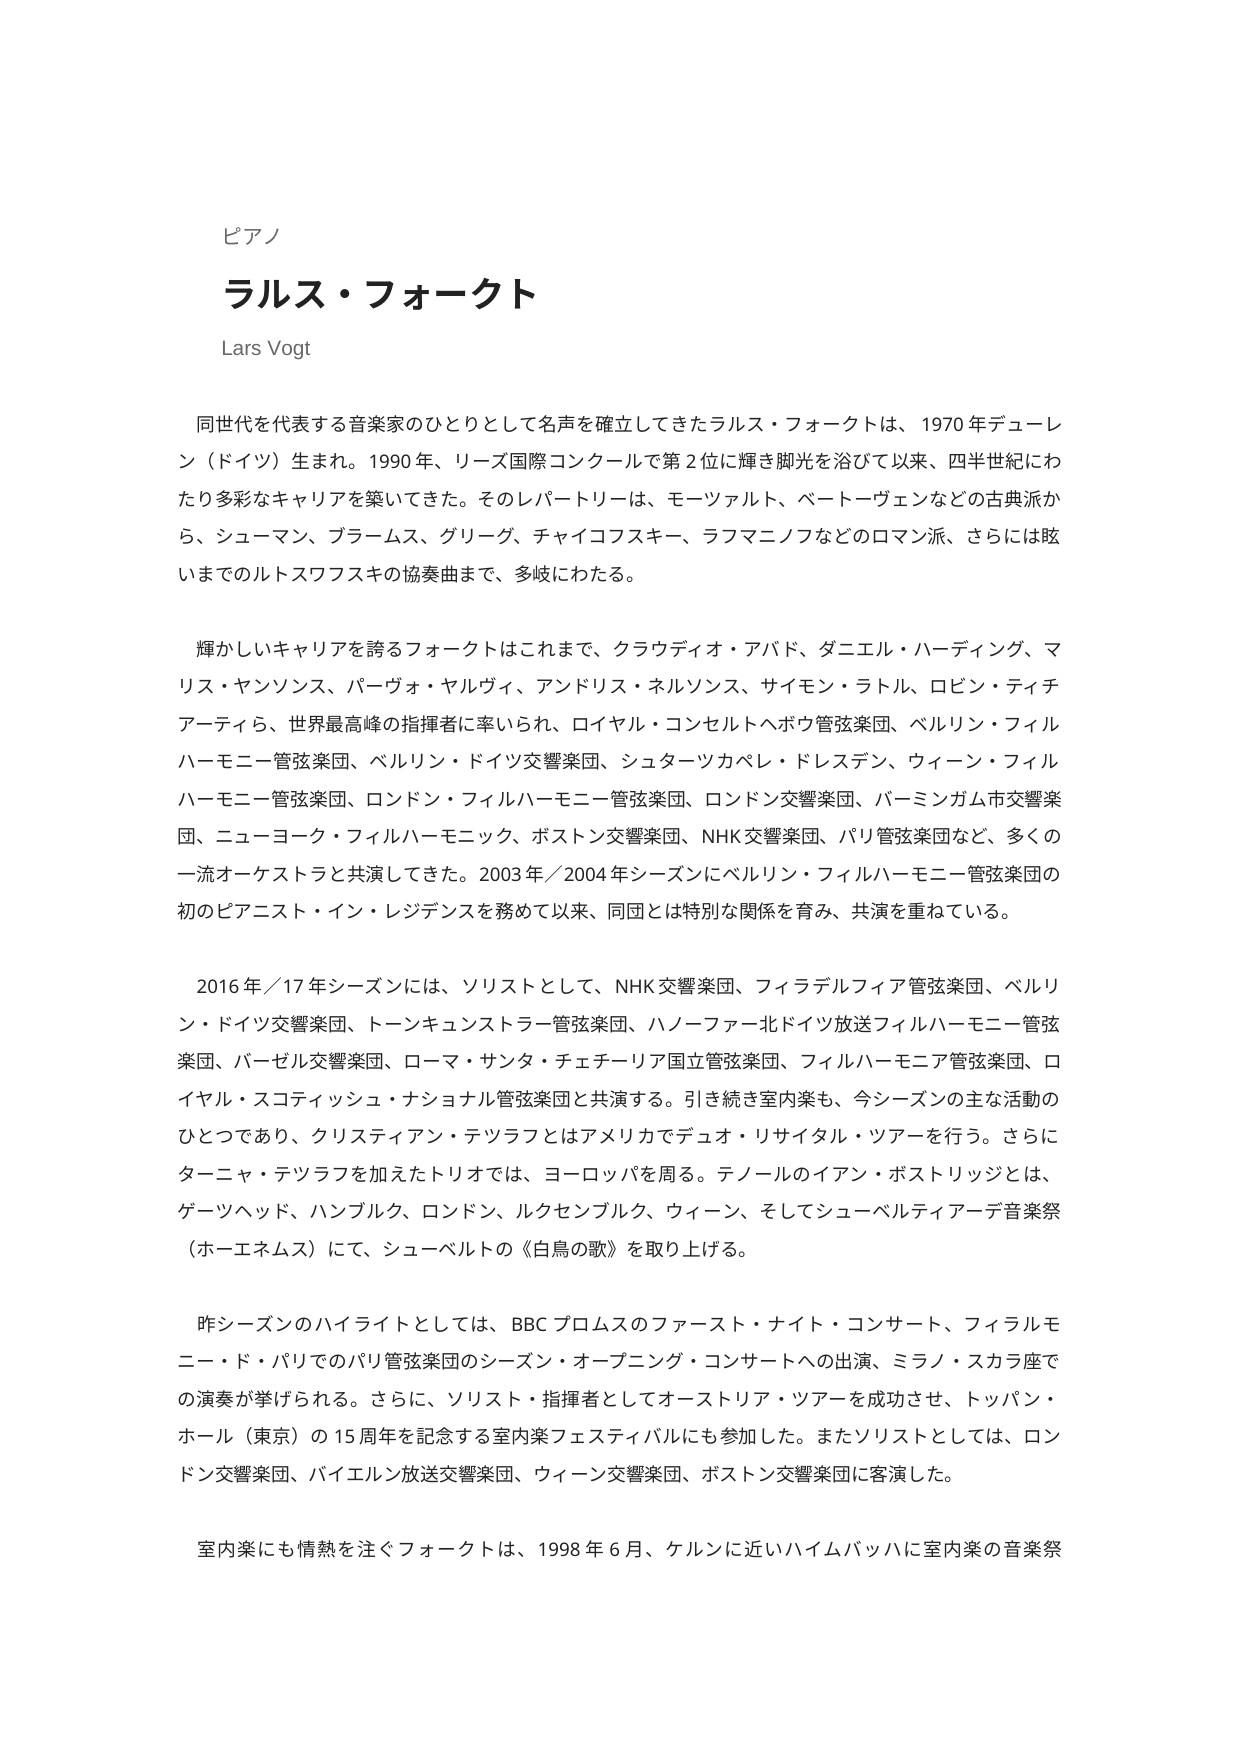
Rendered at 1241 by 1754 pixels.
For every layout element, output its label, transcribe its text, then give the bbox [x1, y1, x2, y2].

text Lars Vogt [221, 329, 1063, 367]
text ラルス・フォークト [221, 254, 1063, 329]
text ピアノ [221, 217, 1063, 254]
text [177, 404, 1063, 1567]
